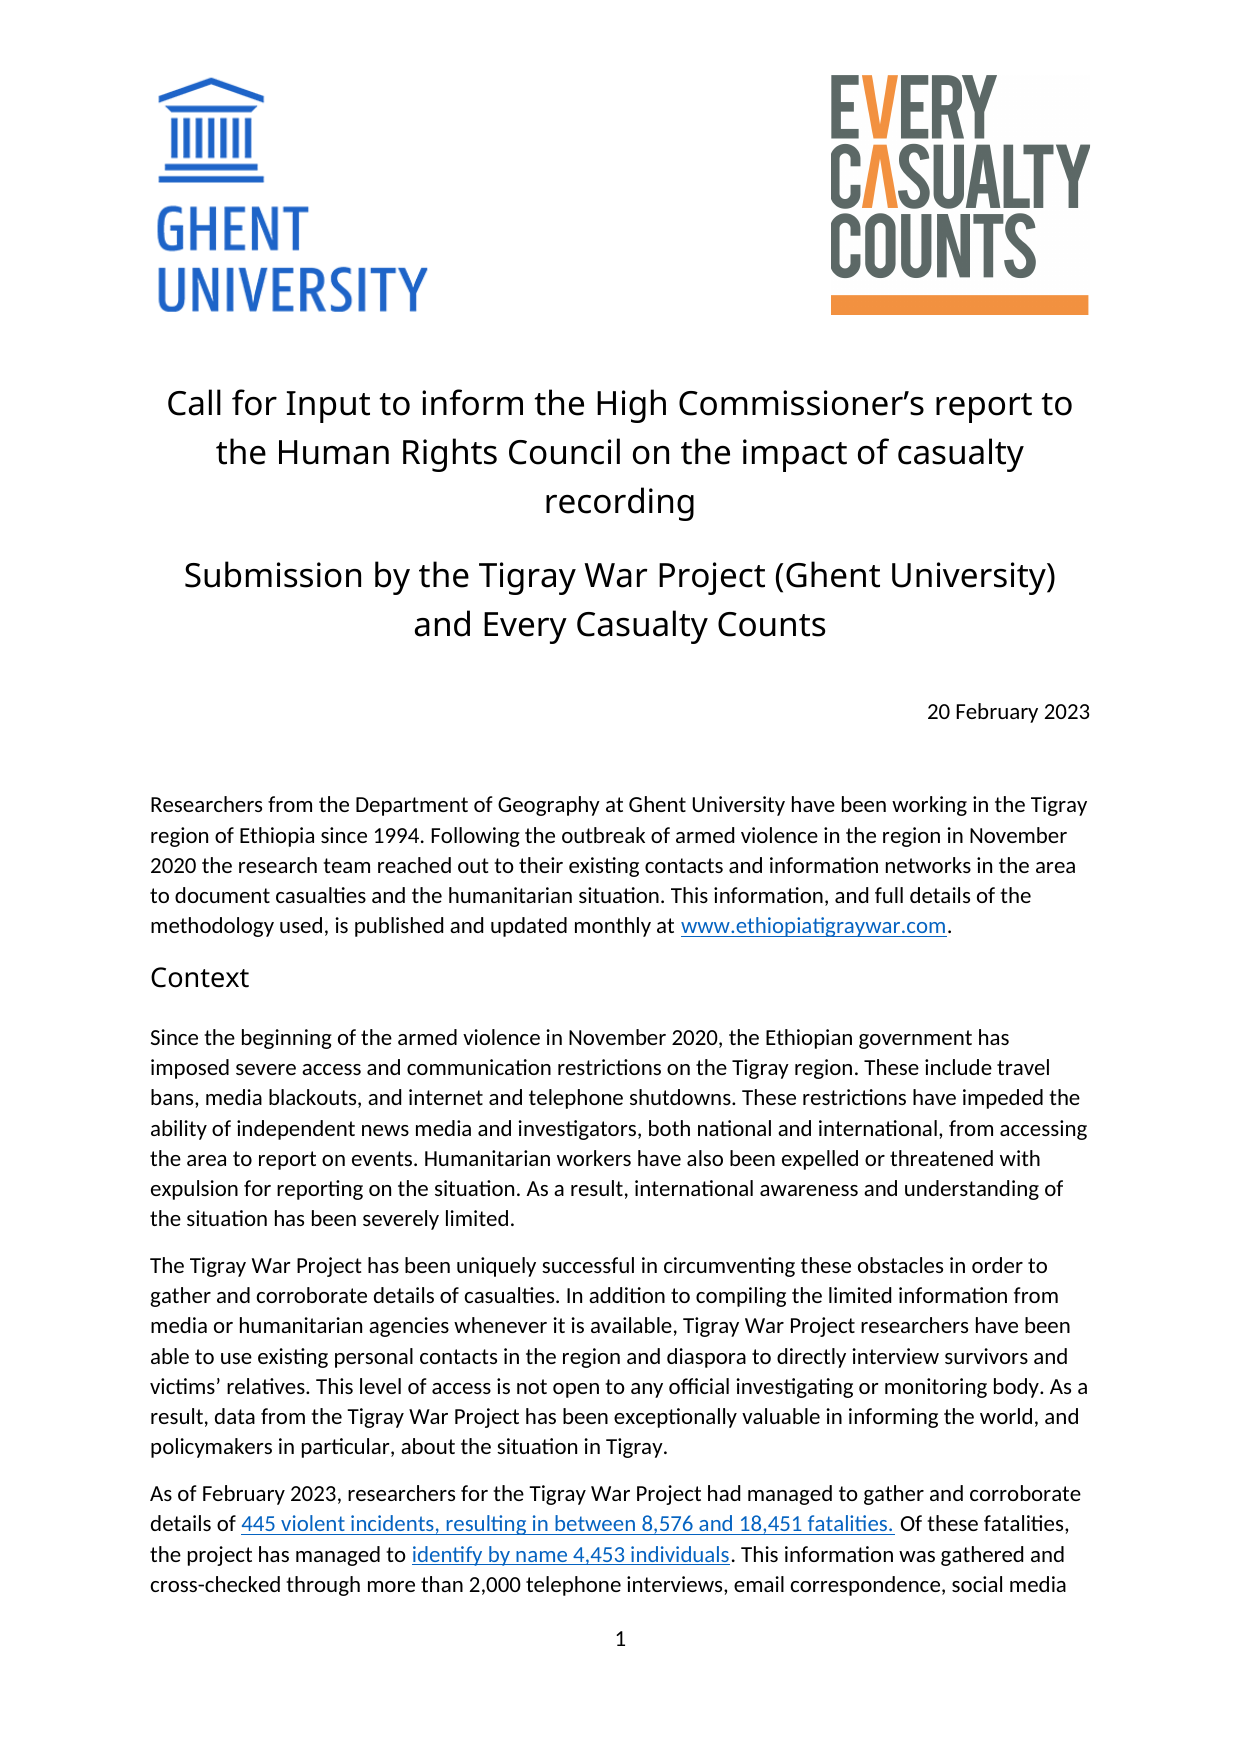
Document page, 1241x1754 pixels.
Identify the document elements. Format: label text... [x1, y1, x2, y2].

text Since the beginning of the armed violence in November 2020, the Ethiopian government has imposed severe access and communication restrictions on the Tigray region. These include travel bans, media blackouts, and internet and telephone shutdowns. These restrictions have impeded the ability of independent news media and investigators, both national and international, from accessing the area to report on events. Humanitarian workers have also been expelled or threatened with expulsion for reporting on the situation. As a result, international awareness and understanding of the situation has been severely limited. [150, 1023, 1090, 1232]
subtitle Submission by the Tigray War Project (Ghent University) and Every Casualty Counts [150, 552, 1090, 646]
picture [150, 73, 437, 315]
subtitle Context [150, 958, 1090, 995]
text The Tigray War Project has been uniquely successful in circumventing these obstacles in order to gather and corroborate details of casualties. In addition to compiling the limited information from media or humanitarian agencies whenever it is available, Tigray War Project researchers have been able to use existing personal contacts in the region and diaspora to directly interview survivors and victims’ relatives. This level of access is not open to any official investigating or monitoring body. As a result, data from the Tigray War Project has been exceptionally valuable in informing the world, and policymakers in particular, about the situation in Tigray. [150, 1251, 1090, 1460]
text Researchers from the Department of Geography at Ghent University have been working in the Tigray region of Ethiopia since 1994. Following the outbreak of armed violence in the region in November 2020 the research team reached out to their existing contacts and information networks in the area to document casualties and the humanitarian situation. This information, and full details of the methodology used, is published and updated monthly at www.ethiopiatigraywar.com. [150, 791, 1090, 939]
text 20 February 2023 [150, 697, 1090, 725]
picture [831, 75, 1091, 315]
subtitle Call for Input to inform the High Commissioner’s report to the Human Rights Council on the impact of casualty recording [150, 380, 1090, 523]
